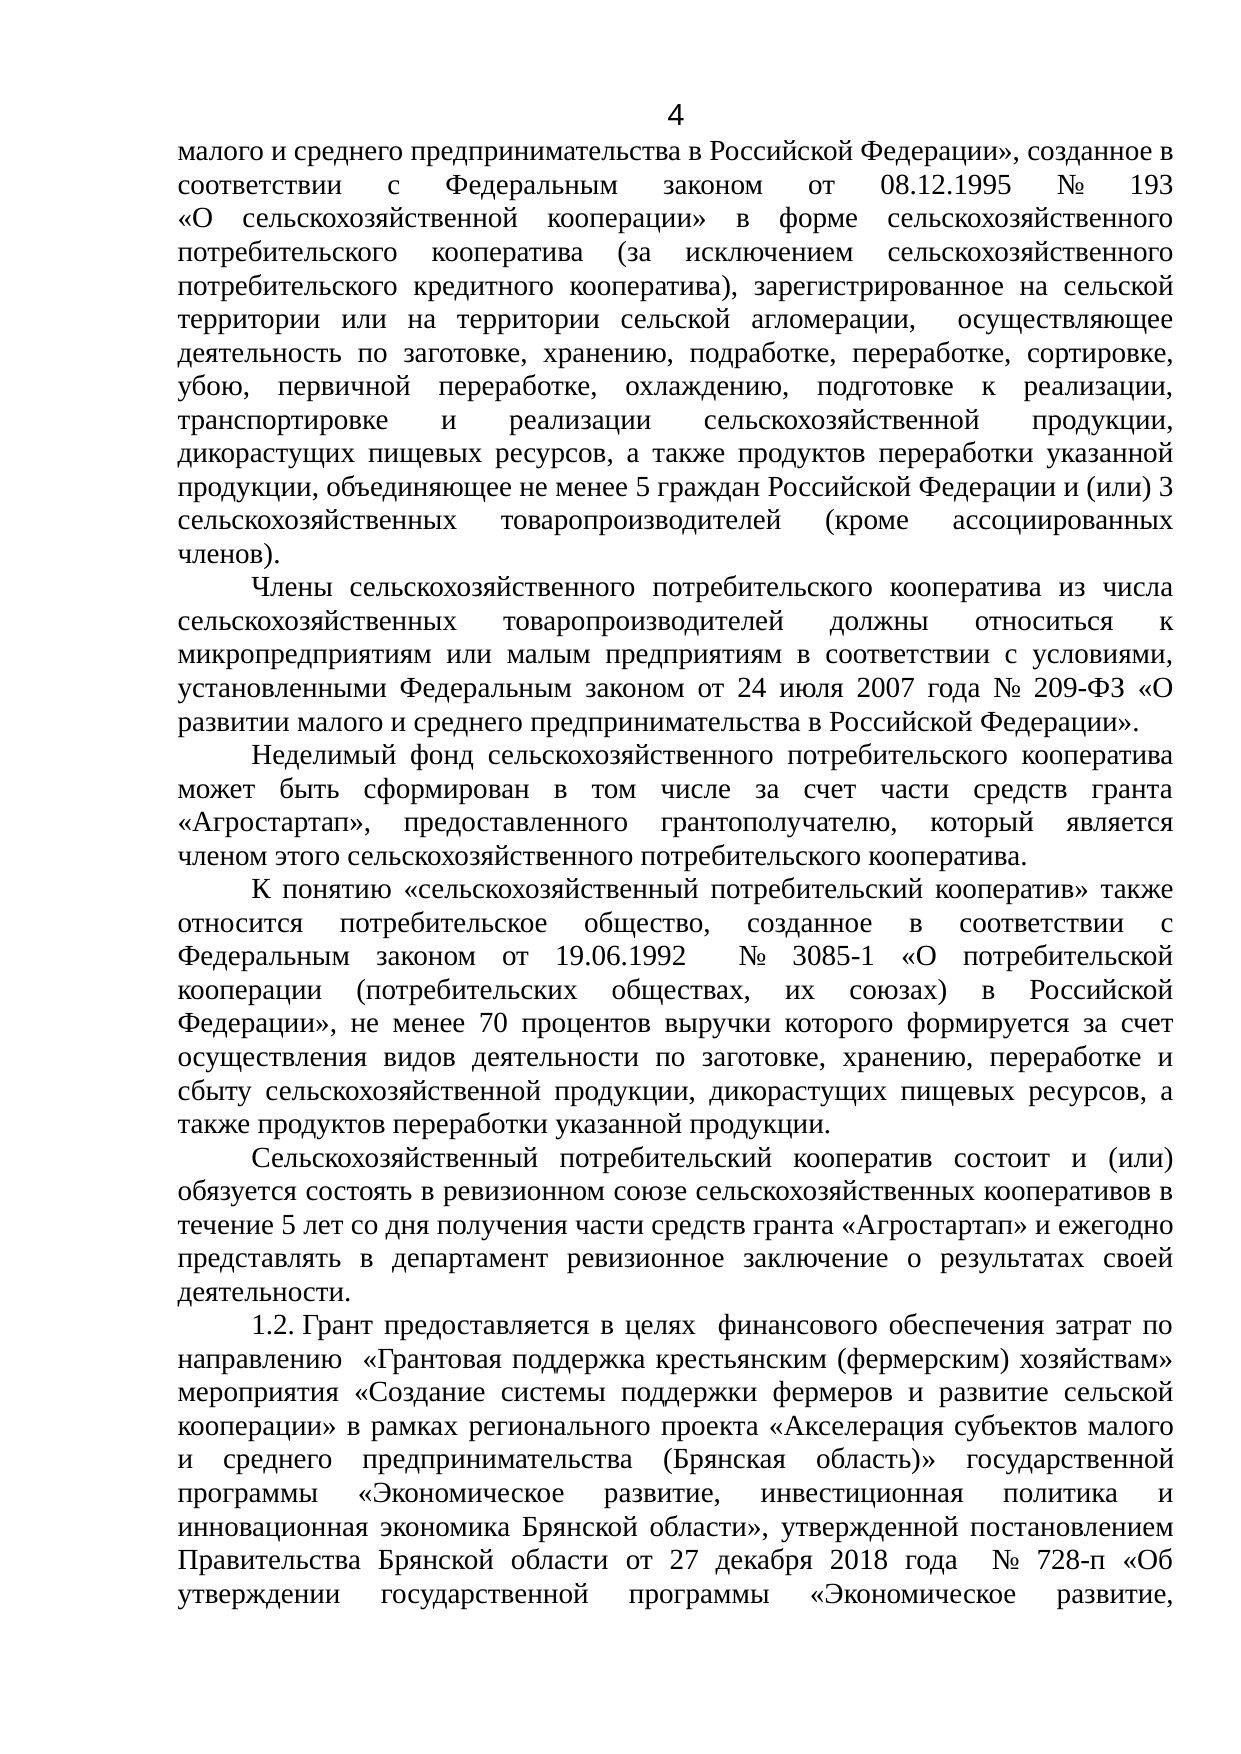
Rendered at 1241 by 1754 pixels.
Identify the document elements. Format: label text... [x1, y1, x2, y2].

text К понятию «сельскохозяйственный потребительский кооператив» также относится потребительское общество, созданное в соответствии с Федеральным законом от 19.06.1992 № 3085-1 «О потребительской кооперации (потребительских обществах, их союзах) в Российской Федерации», не менее 70 процентов выручки которого формируется за счет осуществления видов деятельности по заготовке, хранению, переработке и сбыту сельскохозяйственной продукции, дикорастущих пищевых ресурсов, а также продуктов переработки указанной продукции. [177, 871, 1174, 1140]
text Сельскохозяйственный потребительский кооператив состоит и (или) обязуется состоять в ревизионном союзе сельскохозяйственных кооперативов в течение 5 лет со дня получения части средств гранта «Агростартап» и ежегодно представлять в департамент ревизионное заключение о результатах своей деятельности. [177, 1140, 1174, 1307]
text Члены сельскохозяйственного потребительского кооператива из числа сельскохозяйственных товаропроизводителей должны относиться к микропредприятиям или малым предприятиям в соответствии с условиями, установленными Федеральным законом от 24 июля 2007 года № 209-ФЗ «О развитии малого и среднего предпринимательства в Российской Федерации». [177, 569, 1174, 737]
text Неделимый фонд сельскохозяйственного потребительского кооператива может быть сформирован в том числе за счет части средств гранта «Агростартап», предоставленного грантополучателю, который является членом этого сельскохозяйственного потребительского кооператива. [177, 737, 1174, 871]
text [177, 133, 1174, 569]
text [177, 1307, 1174, 1609]
